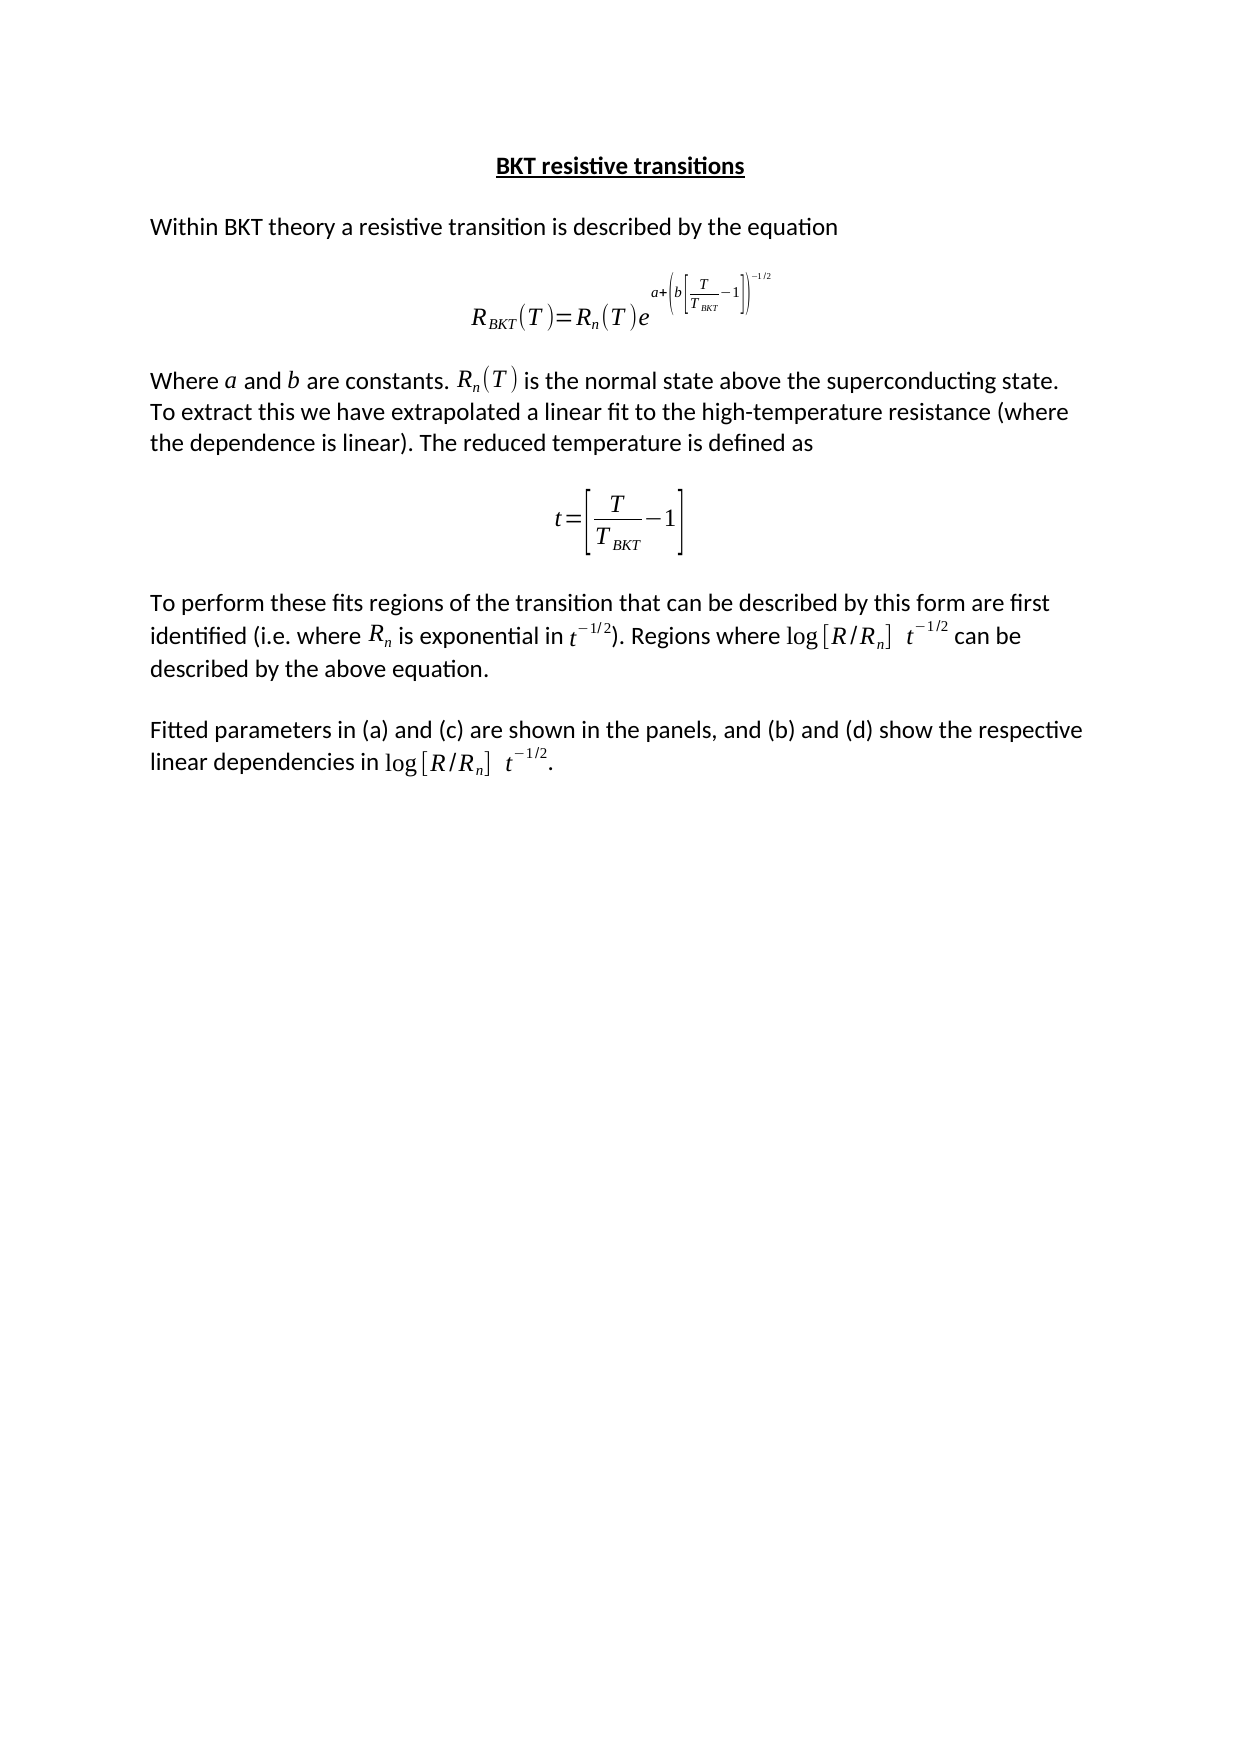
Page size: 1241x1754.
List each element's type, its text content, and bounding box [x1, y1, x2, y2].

text Where and are constants. is the normal state above the superconducting state. To extract this we have extrapolated a linear fit to the high-temperature resistance (where the dependence is linear). The reduced temperature is defined as [150, 364, 1090, 457]
text BKT resistive transitions [150, 150, 1090, 181]
text Fitted parameters in (a) and (c) are shown in the panels, and (b) and (d) show the respective linear dependencies in . [150, 714, 1090, 779]
text To perform these fits regions of the transition that can be described by this form are first identified (i.e. where is exponential in ). Regions where can be described by the above equation. [150, 587, 1090, 683]
text Within BKT theory a resistive transition is described by the equation [150, 211, 1090, 242]
